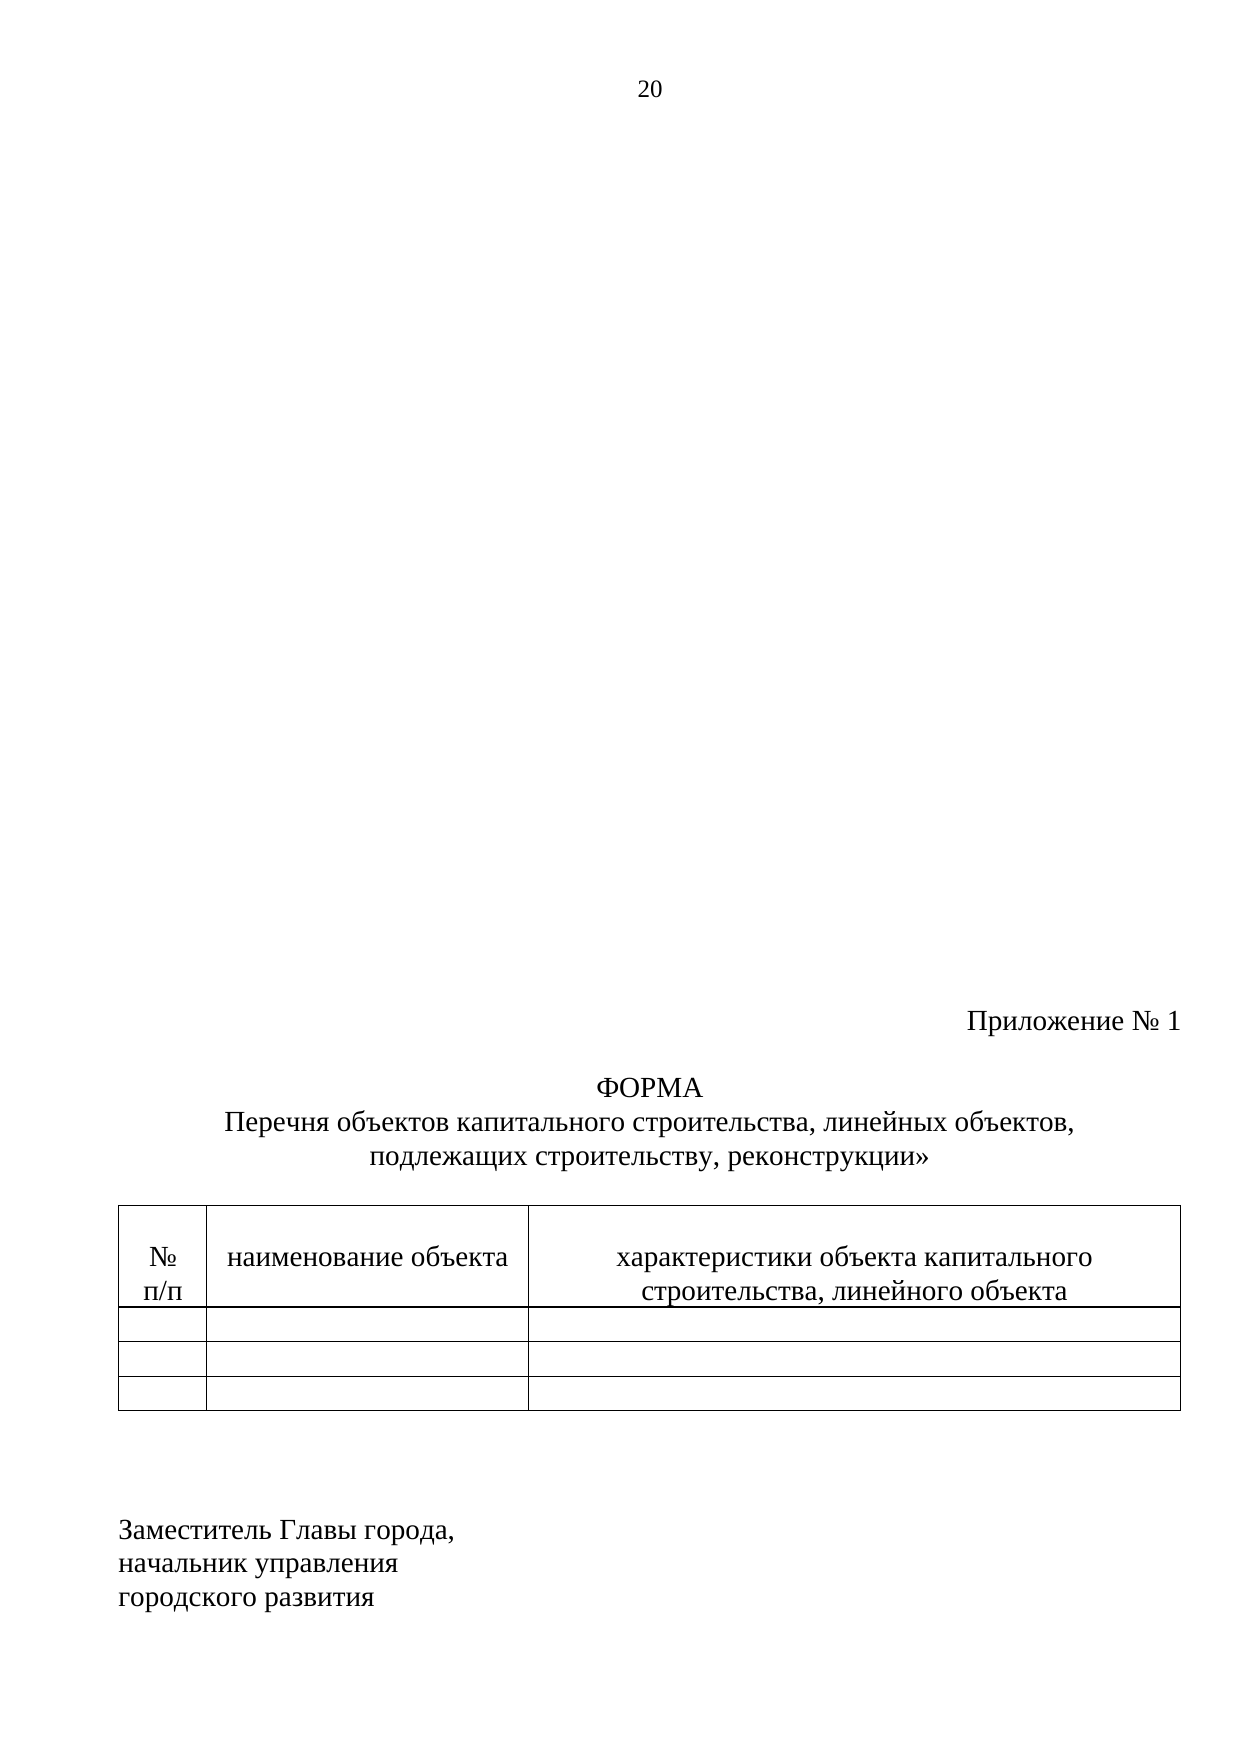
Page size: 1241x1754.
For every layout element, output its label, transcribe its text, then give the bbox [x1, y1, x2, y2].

table_header наименование объекта [207, 1206, 528, 1306]
table_cell [207, 1342, 528, 1376]
table_cell [207, 1377, 528, 1410]
text Заместитель Главы города, [118, 1512, 1181, 1545]
table_cell [207, 1308, 528, 1341]
table_header № п/п [119, 1206, 206, 1306]
table_cell [529, 1342, 1180, 1376]
table_cell [119, 1342, 206, 1376]
table_cell [529, 1308, 1180, 1341]
text Приложение № 1 [118, 1003, 1181, 1037]
table_cell [119, 1308, 206, 1341]
text начальник управления [118, 1545, 1181, 1579]
text ФОРМА [118, 1071, 1181, 1104]
text городского развития [118, 1579, 1181, 1612]
table_cell [119, 1377, 206, 1410]
table_header характеристики объекта капитального строительства, линейного объекта [529, 1206, 1180, 1306]
text Перечня объектов капитального строительства, линейных объектов, [118, 1104, 1181, 1138]
text подлежащих строительству, реконструкции» [118, 1138, 1181, 1171]
table_cell [529, 1377, 1180, 1410]
